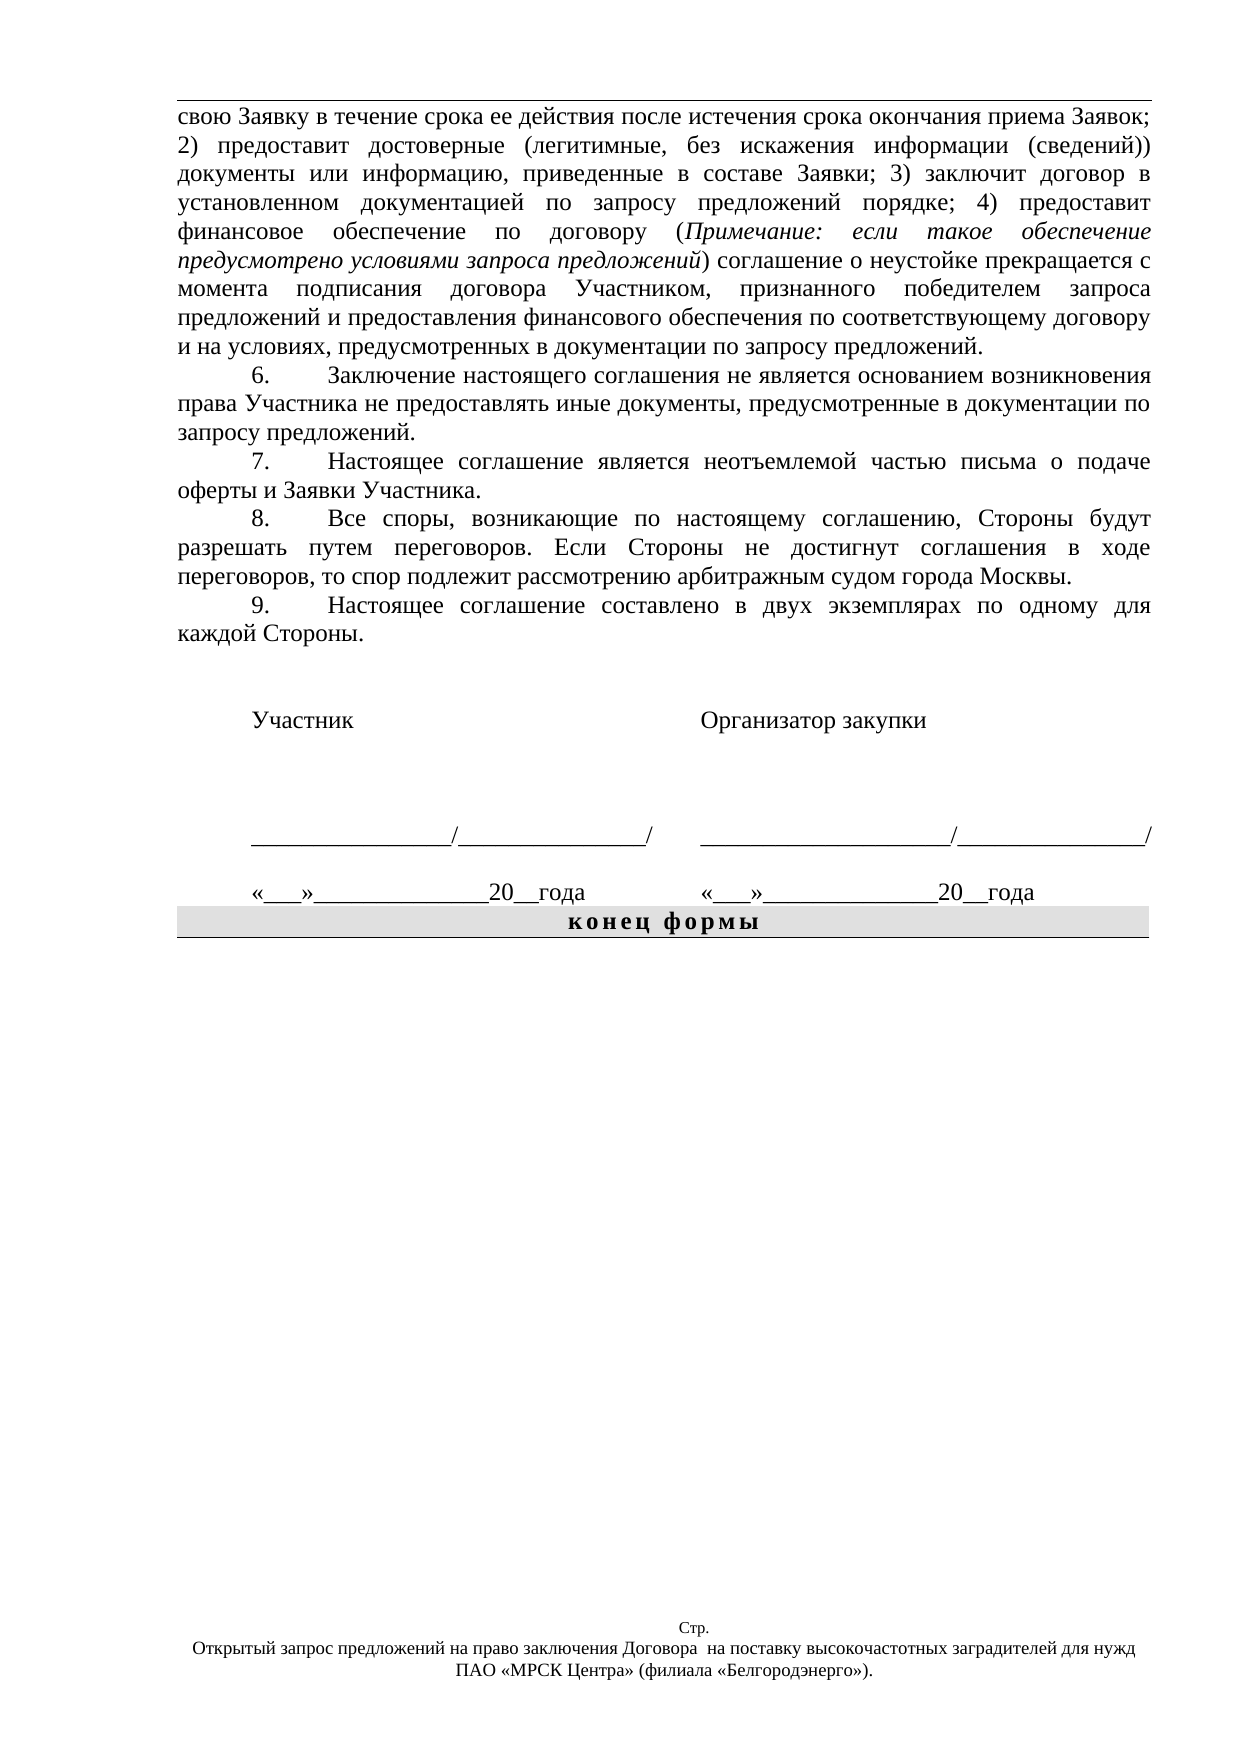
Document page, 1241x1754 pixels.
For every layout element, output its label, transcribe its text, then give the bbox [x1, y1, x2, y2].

text конец формы [177, 906, 1149, 937]
table_cell ________________/_______________/ «___»______________20__года [240, 734, 689, 906]
table_header Организатор закупки [689, 705, 1163, 733]
table_cell ____________________/_______________/ «___»______________20__года [689, 734, 1163, 906]
list Настоящее соглашение является неотъемлемой частью письма о подаче оферты и Заявки Участника. [177, 446, 1152, 503]
list Заключение настоящего соглашения не является основанием возникновения права Участника не предоставлять иные документы, предусмотренные в документации по запросу предложений. [177, 360, 1152, 446]
list Все споры, возникающие по настоящему соглашению, Стороны будут разрешать путем переговоров. Если Стороны не достигнут соглашения в ходе переговоров, то спор подлежит рассмотрению арбитражным судом города Москвы. [177, 503, 1152, 590]
table_header Участник [240, 705, 689, 733]
list Настоящее соглашение составлено в двух экземплярах по одному для каждой Стороны. [177, 590, 1152, 647]
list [177, 101, 1152, 360]
